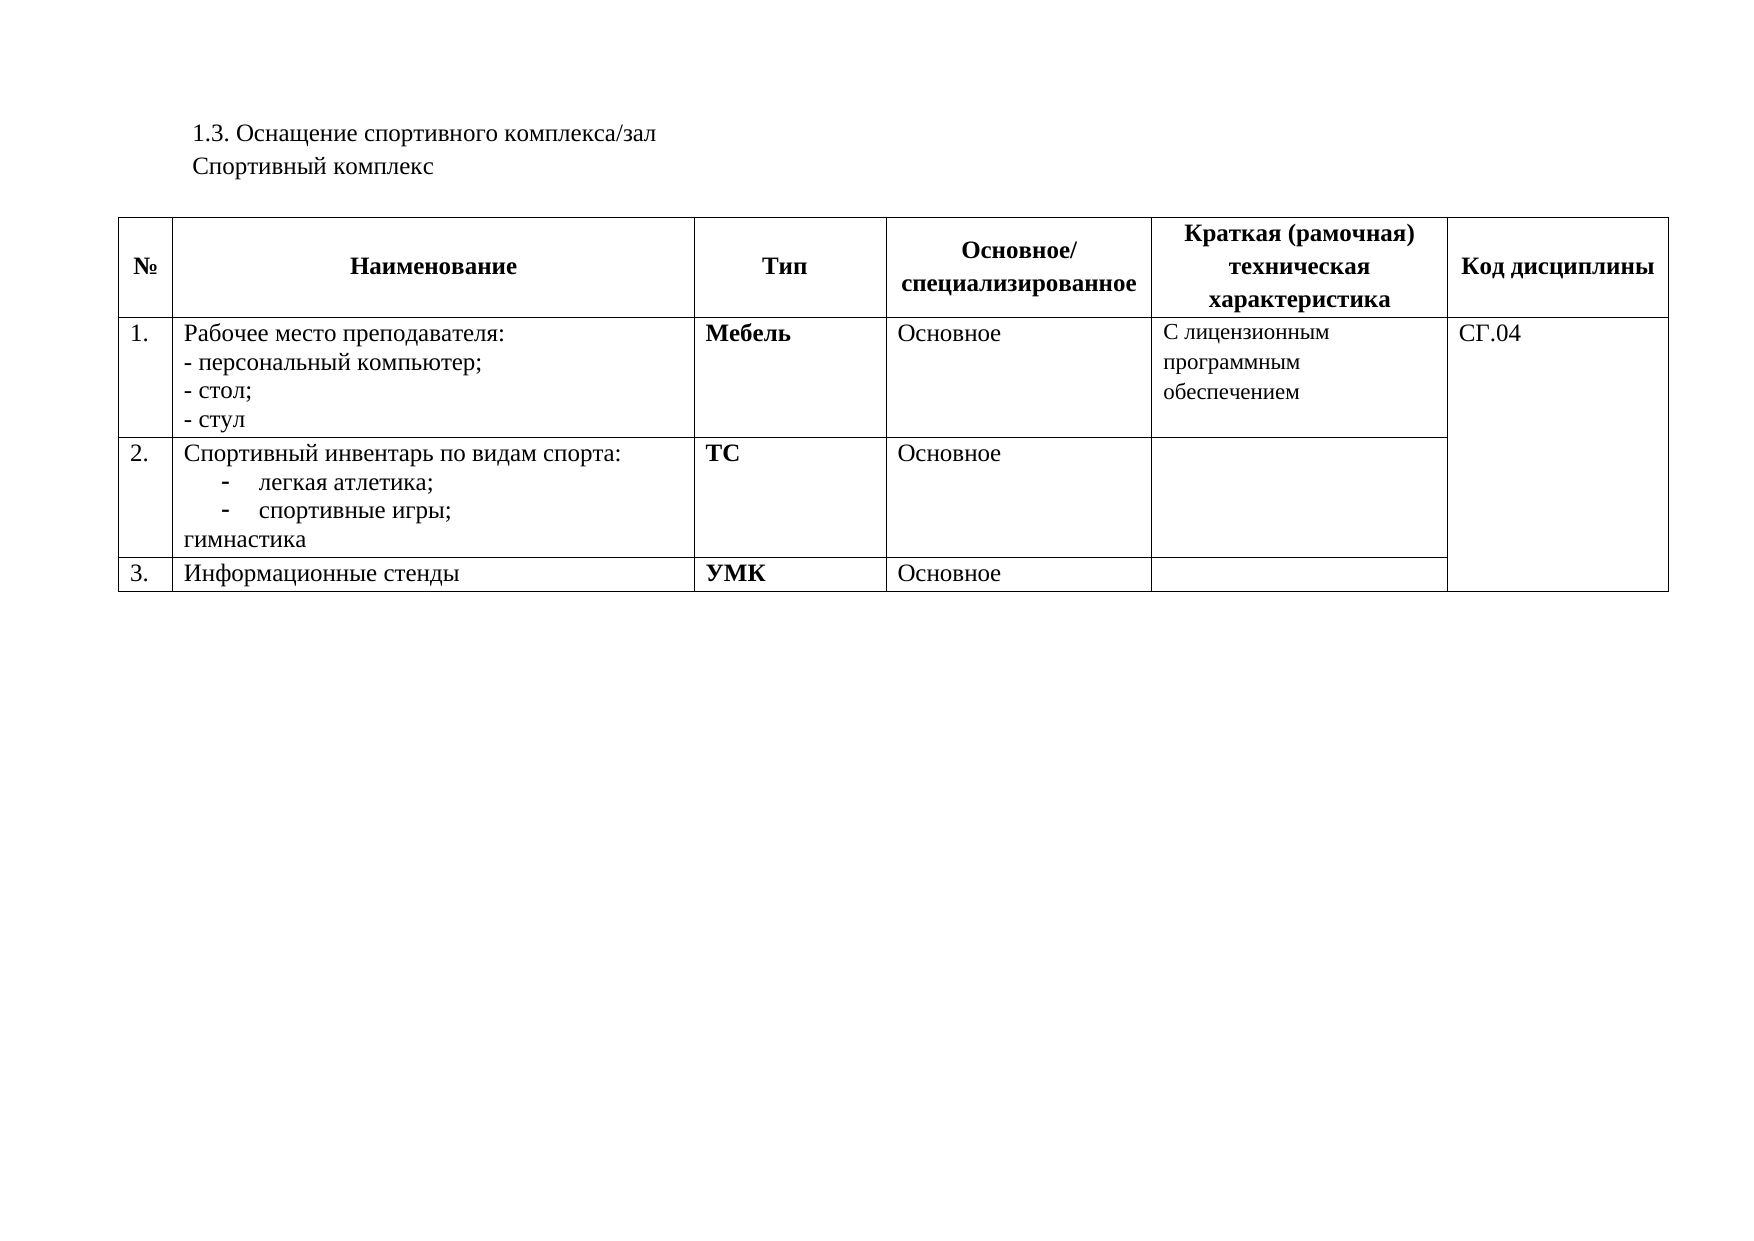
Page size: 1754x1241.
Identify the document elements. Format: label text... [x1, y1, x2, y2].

text Спортивный комплекс [118, 151, 1665, 180]
table_header № [119, 218, 172, 317]
table_cell С лицензионным программным обеспечением [1152, 318, 1447, 437]
table_cell Основное [887, 318, 1151, 437]
table_cell Основное [887, 438, 1151, 557]
table_cell Спортивный инвентарь по видам спорта: легкая атлетика; спортивные игры; гимнастика [173, 438, 694, 557]
table_header Наименование [173, 218, 694, 317]
table_cell 3. [119, 558, 172, 591]
table_cell [1152, 558, 1447, 591]
table_cell Информационные стенды [173, 558, 694, 591]
table_header Основное/ специализированное [887, 218, 1151, 317]
table_header Краткая (рамочная) техническая характеристика [1152, 218, 1447, 317]
table_header Тип [695, 218, 886, 317]
table_cell ТС [695, 438, 886, 557]
table_cell СГ.04 [1448, 318, 1668, 591]
table_cell Мебель [695, 318, 886, 437]
table_cell [1152, 438, 1447, 557]
table_cell УМК [695, 558, 886, 591]
table_cell 1. [119, 318, 172, 437]
table_cell 2. [119, 438, 172, 557]
table_cell Рабочее место преподавателя: - персональный компьютер; - стол; - стул [173, 318, 694, 437]
text 1.3. Оснащение спортивного комплекса/зал [118, 118, 1665, 147]
table_header Код дисциплины [1448, 218, 1668, 317]
table_cell Основное [887, 558, 1151, 591]
